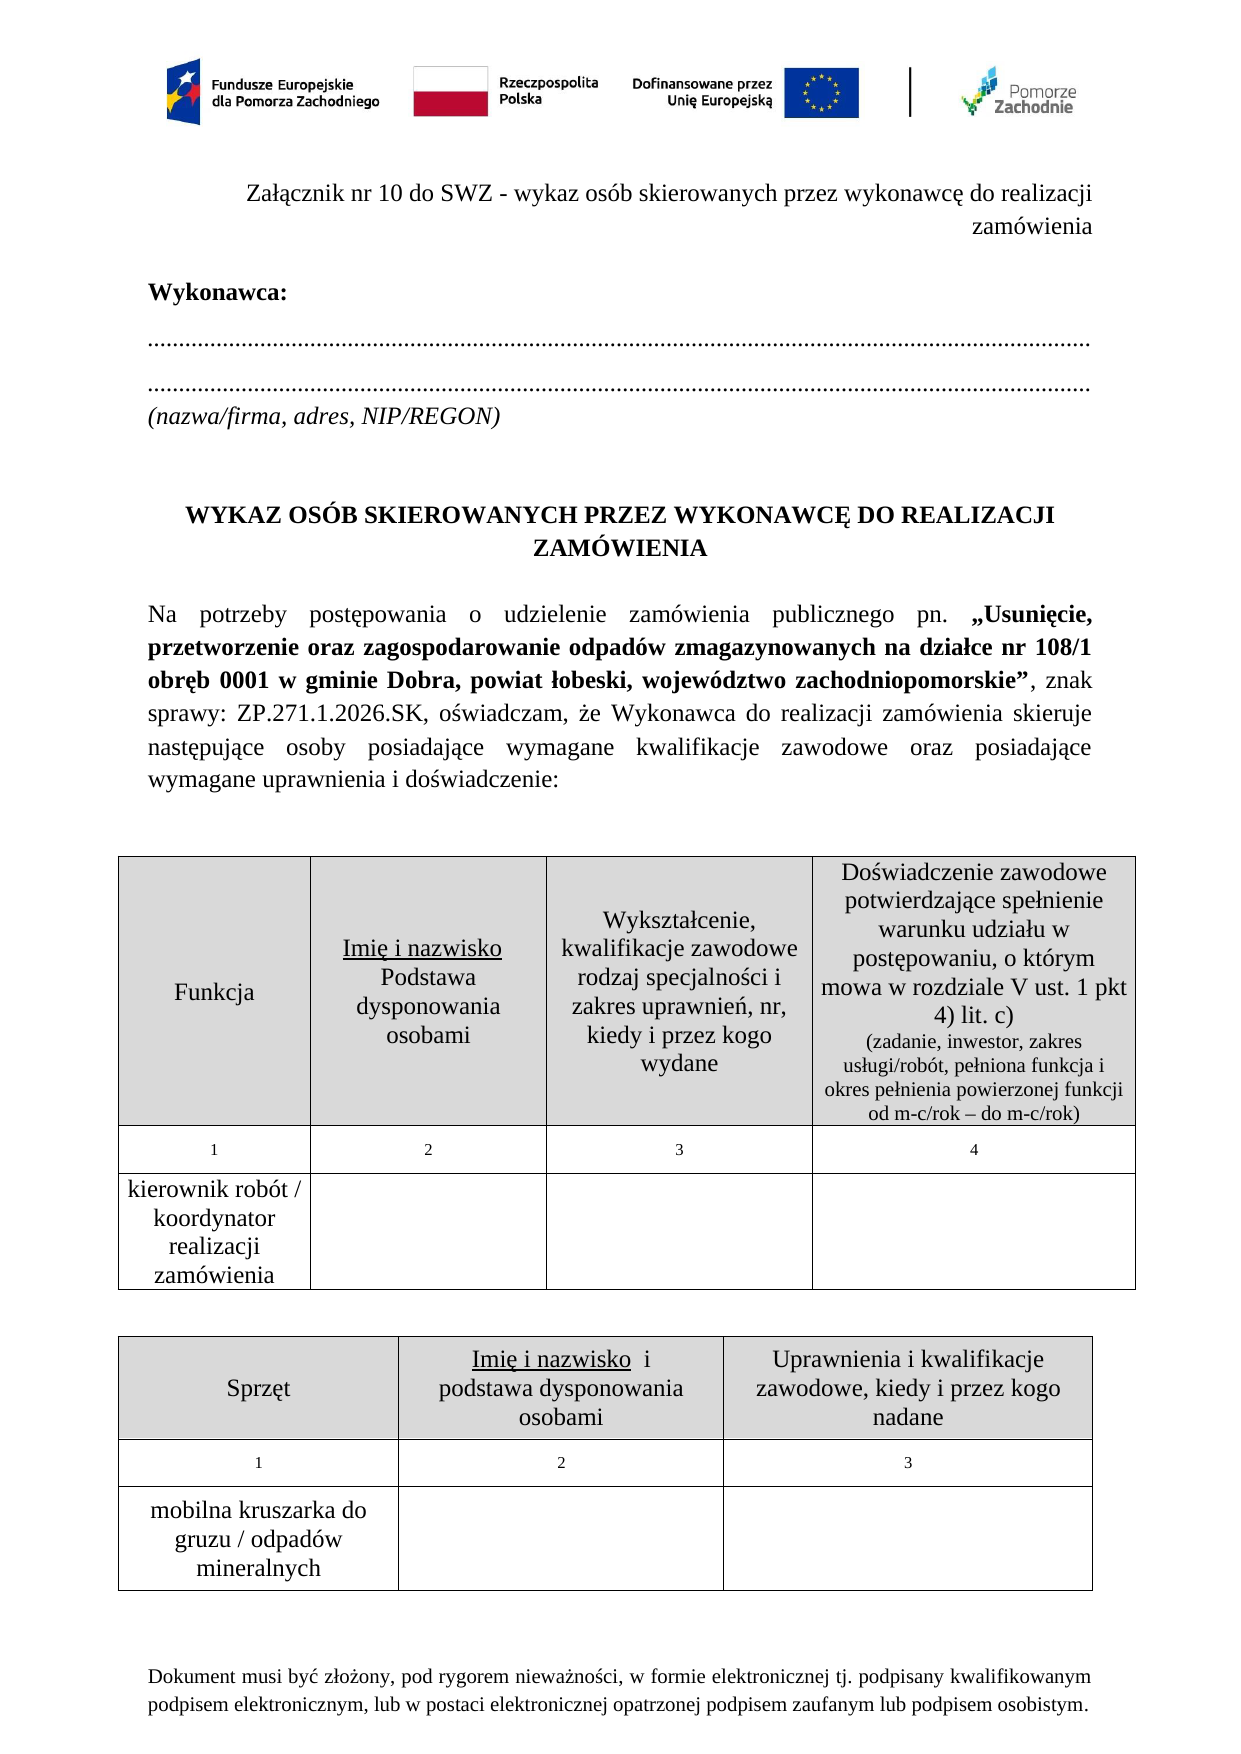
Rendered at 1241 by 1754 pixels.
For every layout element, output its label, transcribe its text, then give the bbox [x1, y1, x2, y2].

table_header Doświadczenie zawodowe potwierdzające spełnienie warunku udziału w postępowaniu, o którym mowa w rozdziale V ust. 1 pkt 4) lit. c) (zadanie, inwestor, zakres usługi/robót, pełniona funkcja i okres pełnienia powierzonej funkcji od m-c/rok – do m-c/rok) [813, 857, 1135, 1125]
text Na potrzeby postępowania o udzielenie zamówienia publicznego pn. „Usunięcie, przetworzenie oraz zagospodarowanie odpadów zmagazynowanych na działce nr 108/1 obręb 0001 w gminie Dobra, powiat łobeski, województwo zachodniopomorskie”, znak sprawy: ZP.271.1.2026.SK, oświadczam, że Wykonawca do realizacji zamówienia skieruje następujące osoby posiadające wymagane kwalifikacje zawodowe oraz posiadające wymagane uprawnienia i doświadczenie: [148, 599, 1092, 793]
table_cell [399, 1487, 723, 1589]
text ....................................................................................................................................................... [148, 323, 1093, 352]
text WYKAZ OSÓB SKIEROWANYCH PRZEZ WYKONAWCĘ DO REALIZACJI ZAMÓWIENIA [148, 500, 1092, 562]
table_cell 2 [399, 1440, 723, 1486]
table_header Sprzęt [119, 1337, 398, 1438]
table_cell [311, 1174, 546, 1289]
table_cell 3 [724, 1440, 1092, 1486]
table_cell [724, 1487, 1092, 1589]
table_cell 3 [547, 1126, 812, 1173]
text Załącznik nr 10 do SWZ - wykaz osób skierowanych przez wykonawcę do realizacji zamówienia [148, 178, 1092, 240]
table_cell 1 [119, 1440, 398, 1486]
table_header Uprawnienia i kwalifikacje zawodowe, kiedy i przez kogo nadane [724, 1337, 1092, 1438]
text (nazwa/firma, adres, NIP/REGON) [148, 401, 1092, 430]
table_header Wykształcenie, kwalifikacje zawodowe rodzaj specjalności i zakres uprawnień, nr, kiedy i przez kogo wydane [547, 857, 812, 1125]
table_cell 4 [813, 1126, 1135, 1173]
table_header Imię i nazwisko i podstawa dysponowania osobami [399, 1337, 723, 1438]
text Wykonawca: [148, 277, 1092, 306]
table_header Funkcja [119, 857, 310, 1125]
table_cell kierownik robót / koordynator realizacji zamówienia [119, 1174, 310, 1289]
table_cell mobilna kruszarka do gruzu / odpadów mineralnych [119, 1487, 398, 1589]
table_cell [813, 1174, 1135, 1289]
table_cell [547, 1174, 812, 1289]
table_cell 2 [311, 1126, 546, 1173]
text ....................................................................................................................................................... [148, 368, 1093, 397]
table_header Imię i nazwisko Podstawa dysponowania osobami [311, 857, 546, 1125]
table_cell 1 [119, 1126, 310, 1173]
